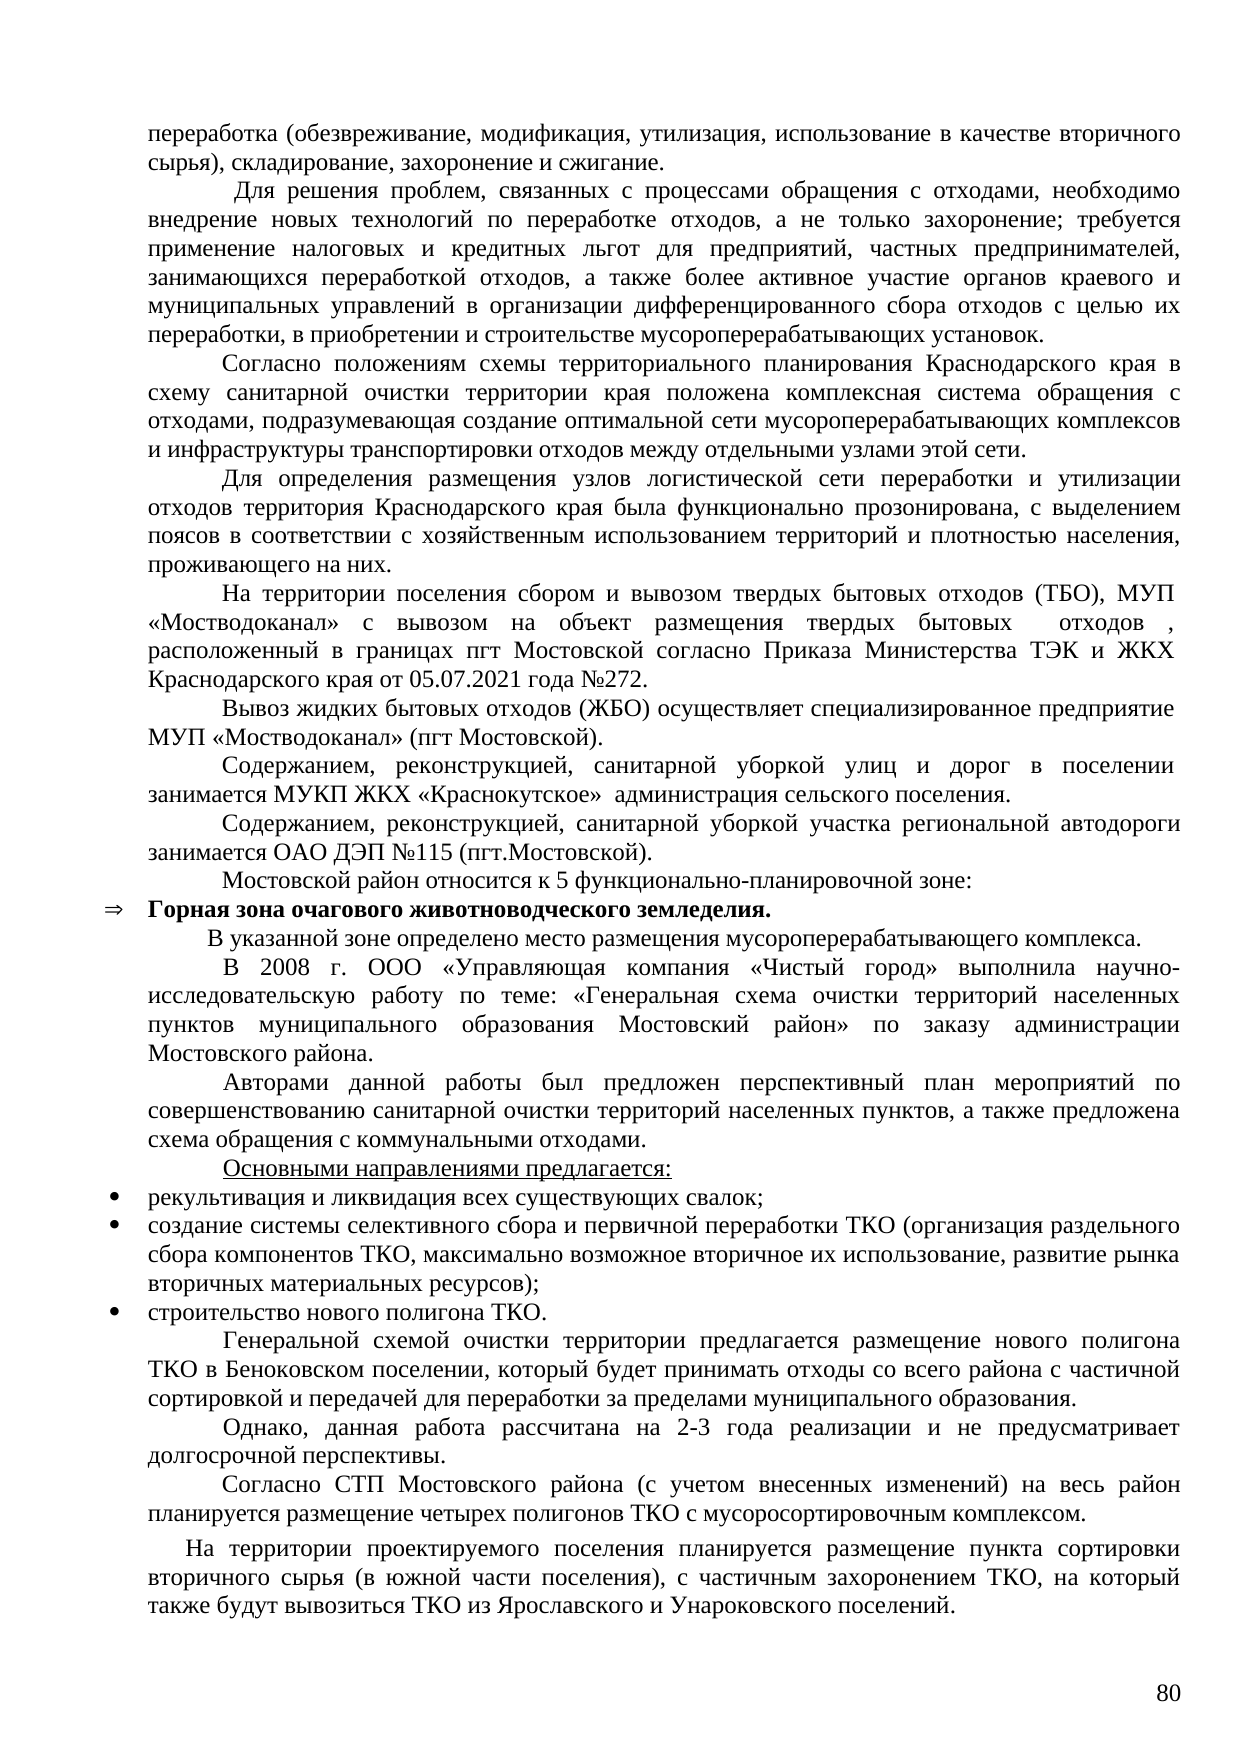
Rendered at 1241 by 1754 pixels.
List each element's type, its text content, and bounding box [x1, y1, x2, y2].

list Основными направлениями предлагается: [223, 1153, 1181, 1182]
list Горная зона очагового животноводческого земледелия. [103, 894, 1181, 923]
text Мостовской район относится к 5 функционально-планировочной зоне: [148, 866, 1181, 894]
text Авторами данной работы был предложен перспективный план мероприятий по совершенствованию санитарной очистки территорий населенных пунктов, а также предложена схема обращения с коммунальными отходами. [148, 1067, 1181, 1153]
text Содержанием, реконструкцией, санитарной уборкой участка региональной автодороги занимается ОАО ДЭП №115 (пгт.Мостовской). [148, 808, 1181, 866]
list строительство нового полигона ТКО. [110, 1297, 1181, 1326]
text Согласно положениям схемы территориального планирования Краснодарского края в схему санитарной очистки территории края положена комплексная система обращения с отходами, подразумевающая создание оптимальной сети мусороперерабатывающих комплексов и инфраструктуры транспортировки отходов между отдельными узлами этой сети. [148, 348, 1181, 463]
list создание системы селективного сбора и первичной переработки ТКО (организация раздельного сбора компонентов ТКО, максимально возможное вторичное их использование, развитие рынка вторичных материальных ресурсов); [110, 1211, 1181, 1297]
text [148, 118, 1181, 176]
text Для определения размещения узлов логистической сети переработки и утилизации отходов территория Краснодарского края была функционально прозонирована, с выделением поясов в соответствии с хозяйственным использованием территорий и плотностью населения, проживающего на них. [148, 463, 1181, 578]
text Однако, данная работа рассчитана на 2-3 года реализации и не предусматривает долгосрочной перспективы. [148, 1412, 1181, 1469]
text На территории проектируемого поселения планируется размещение пункта сортировки вторичного сырья (в южной части поселения), с частичным захоронением ТКО, на который также будут вывозиться ТКО из Ярославского и Унароковского поселений. [148, 1533, 1181, 1619]
list Согласно СТП Мостовского района (с учетом внесенных изменений) на весь район планируется размещение четырех полигонов ТКО с мусоросортировочным комплексом. [148, 1469, 1181, 1527]
text Содержанием, реконструкцией, санитарной уборкой улиц и дорог в поселении занимается МУКП ЖКХ «Краснокутское» администрация сельского поселения. [148, 751, 1175, 808]
text Генеральной схемой очистки территории предлагается размещение нового полигона ТКО в Беноковском поселении, который будет принимать отходы со всего района с частичной сортировкой и передачей для переработки за пределами муниципального образования. [148, 1326, 1181, 1412]
text На территории поселения сбором и вывозом твердых бытовых отходов (ТБО), МУП «Мостводоканал» с вывозом на объект размещения твердых бытовых отходов , расположенный в границах пгт Мостовской согласно Приказа Министерства ТЭК и ЖКХ Краснодарского края от 05.07.2021 года №272. [148, 578, 1175, 693]
list рекультивация и ликвидация всех существующих свалок; [110, 1182, 1181, 1211]
text В 2008 г. ООО «Управляющая компания «Чистый город» выполнила научно-исследовательскую работу по теме: «Генеральная схема очистки территорий населенных пунктов муниципального образования Мостовский район» по заказу администрации Мостовского района. [148, 952, 1181, 1067]
text Вывоз жидких бытовых отходов (ЖБО) осуществляет специализированное предприятие МУП «Мостводоканал» (пгт Мостовской). [148, 693, 1175, 751]
text Для решения проблем, связанных с процессами обращения с отходами, необходимо внедрение новых технологий по переработке отходов, а не только захоронение; требуется применение налоговых и кредитных льгот для предприятий, частных предпринимателей, занимающихся переработкой отходов, а также более активное участие органов краевого и муниципальных управлений в организации дифференцированного сбора отходов с целью их переработки, в приобретении и строительстве мусороперерабатывающих установок. [148, 176, 1181, 348]
text В указанной зоне определено место размещения мусороперерабатывающего комплекса. [148, 923, 1181, 952]
